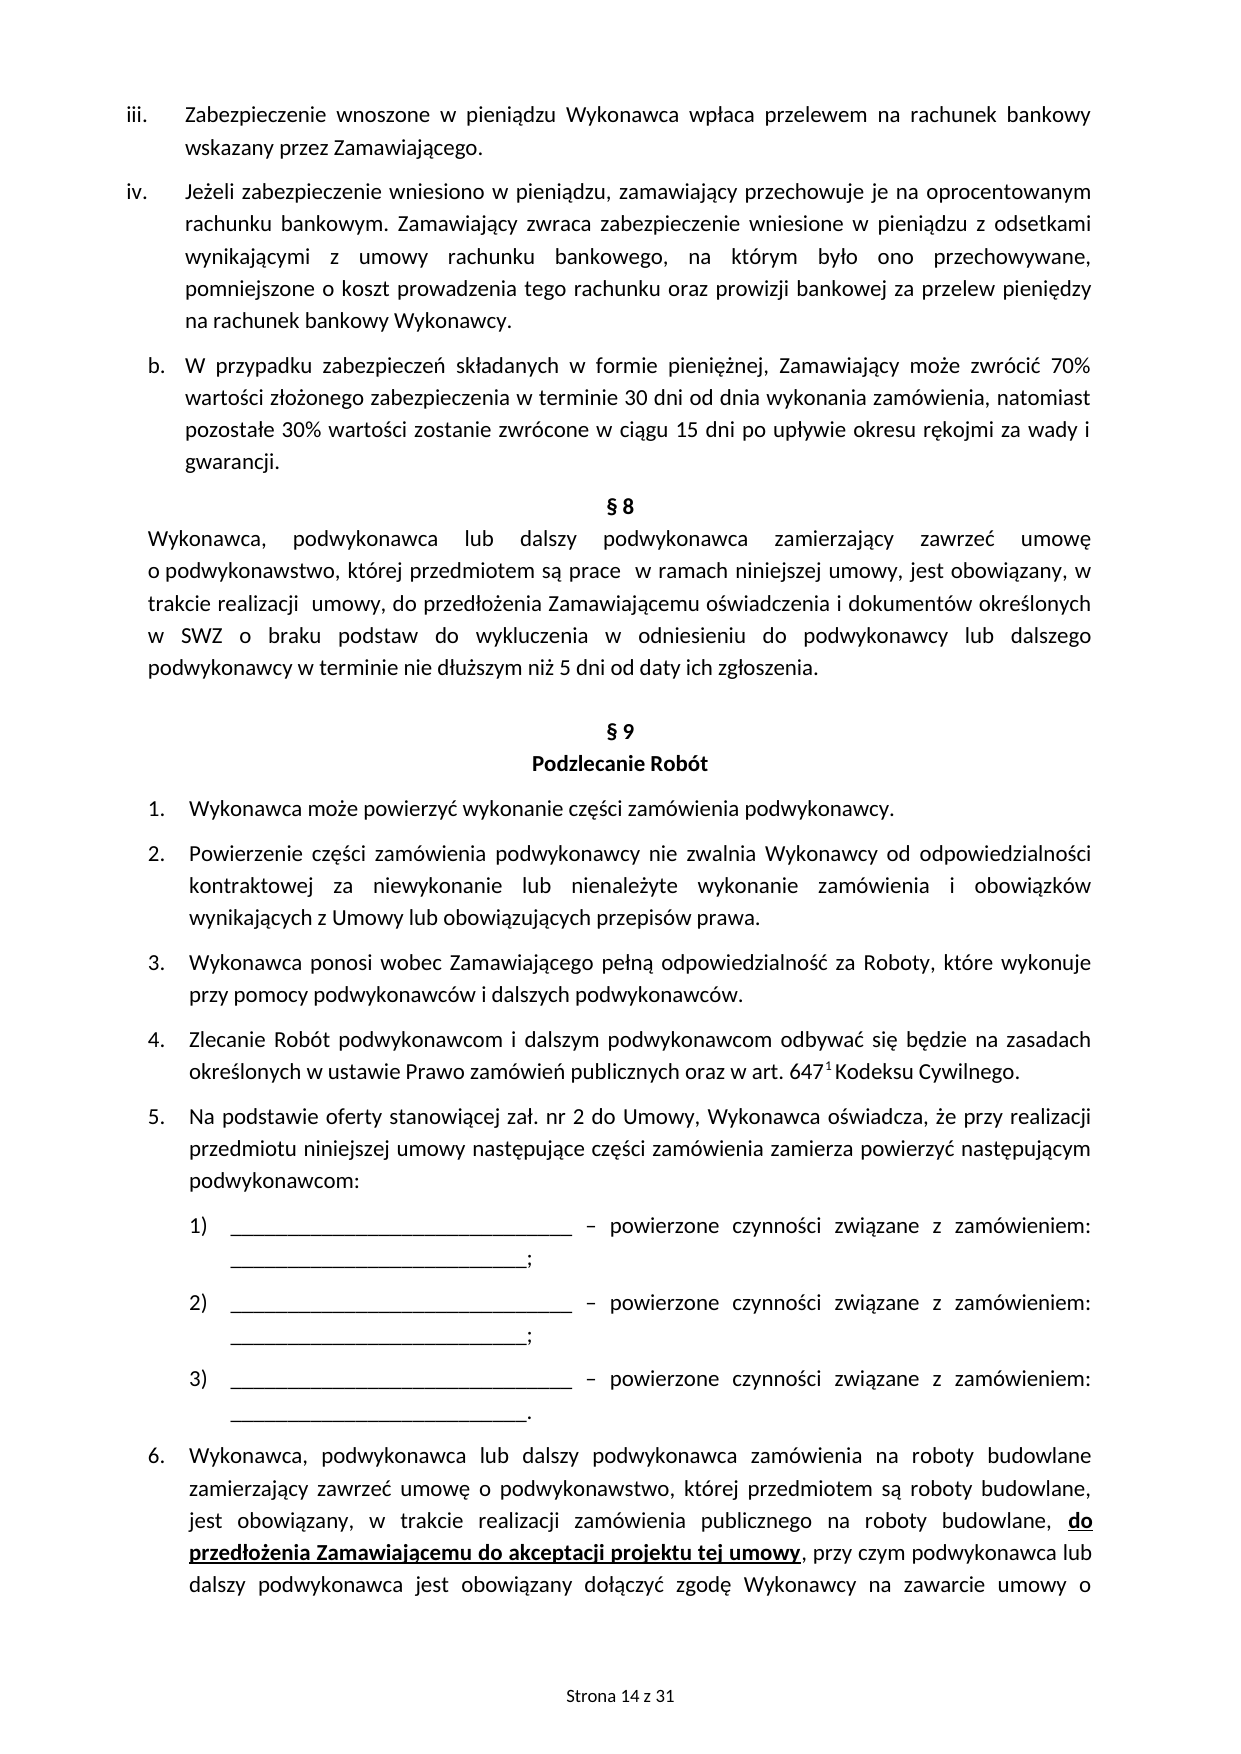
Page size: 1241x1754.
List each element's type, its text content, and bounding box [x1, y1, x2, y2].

text § 9 [148, 717, 1093, 745]
text § 8 [148, 492, 1093, 520]
list Zlecanie Robót podwykonawcom i dalszym podwykonawcom odbywać się będzie na zasadach określonych w ustawie Prawo zamówień publicznych oraz w art. 6471 Kodeksu Cywilnego. [148, 1025, 1093, 1085]
list Wykonawca może powierzyć wykonanie części zamówienia podwykonawcy. [148, 794, 1093, 822]
list Powierzenie części zamówienia podwykonawcy nie zwalnia Wykonawcy od odpowiedzialności kontraktowej za niewykonanie lub nienależyte wykonanie zamówienia i obowiązków wynikających z Umowy lub obowiązujących przepisów prawa. [148, 839, 1093, 931]
list W przypadku zabezpieczeń składanych w formie pieniężnej, Zamawiający może zwrócić 70% wartości złożonego zabezpieczenia w terminie 30 dni od dnia wykonania zamówienia, natomiast pozostałe 30% wartości zostanie zwrócone w ciągu 15 dni po upływie okresu rękojmi za wady i gwarancji. [148, 351, 1093, 475]
text Wykonawca, podwykonawca lub dalszy podwykonawca zamierzający zawrzeć umowę o podwykonawstwo, której przedmiotem są prace w ramach niniejszej umowy, jest obowiązany, w trakcie realizacji umowy, do przedłożenia Zamawiającemu oświadczenia i dokumentów określonych w SWZ o braku podstaw do wykluczenia w odniesieniu do podwykonawcy lub dalszego podwykonawcy w terminie nie dłuższym niż 5 dni od daty ich zgłoszenia. [148, 524, 1093, 681]
list Wykonawca ponosi wobec Zamawiającego pełną odpowiedzialność za Roboty, które wykonuje przy pomocy podwykonawców i dalszych podwykonawców. [148, 948, 1093, 1008]
list Jeżeli zabezpieczenie wniesiono w pieniądzu, zamawiający przechowuje je na oprocentowanym rachunku bankowym. Zamawiający zwraca zabezpieczenie wniesione w pieniądzu z odsetkami wynikającymi z umowy rachunku bankowego, na którym było ono przechowywane, pomniejszone o koszt prowadzenia tego rachunku oraz prowizji bankowej za przelew pieniędzy na rachunek bankowy Wykonawcy. [148, 177, 1093, 334]
list ______________________________ – powierzone czynności związane z zamówieniem: __________________________; [189, 1288, 1093, 1348]
list Zabezpieczenie wnoszone w pieniądzu Wykonawca wpłaca przelewem na rachunek bankowy wskazany przez Zamawiającego. [148, 101, 1093, 161]
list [148, 1441, 1093, 1598]
list Na podstawie oferty stanowiącej zał. nr 2 do Umowy, Wykonawca oświadcza, że przy realizacji przedmiotu niniejszej umowy następujące części zamówienia zamierza powierzyć następującym podwykonawcom: [148, 1102, 1093, 1194]
list ______________________________ – powierzone czynności związane z zamówieniem: __________________________; [189, 1211, 1093, 1271]
text Podzlecanie Robót [148, 749, 1093, 778]
list ______________________________ – powierzone czynności związane z zamówieniem: __________________________. [189, 1364, 1093, 1425]
